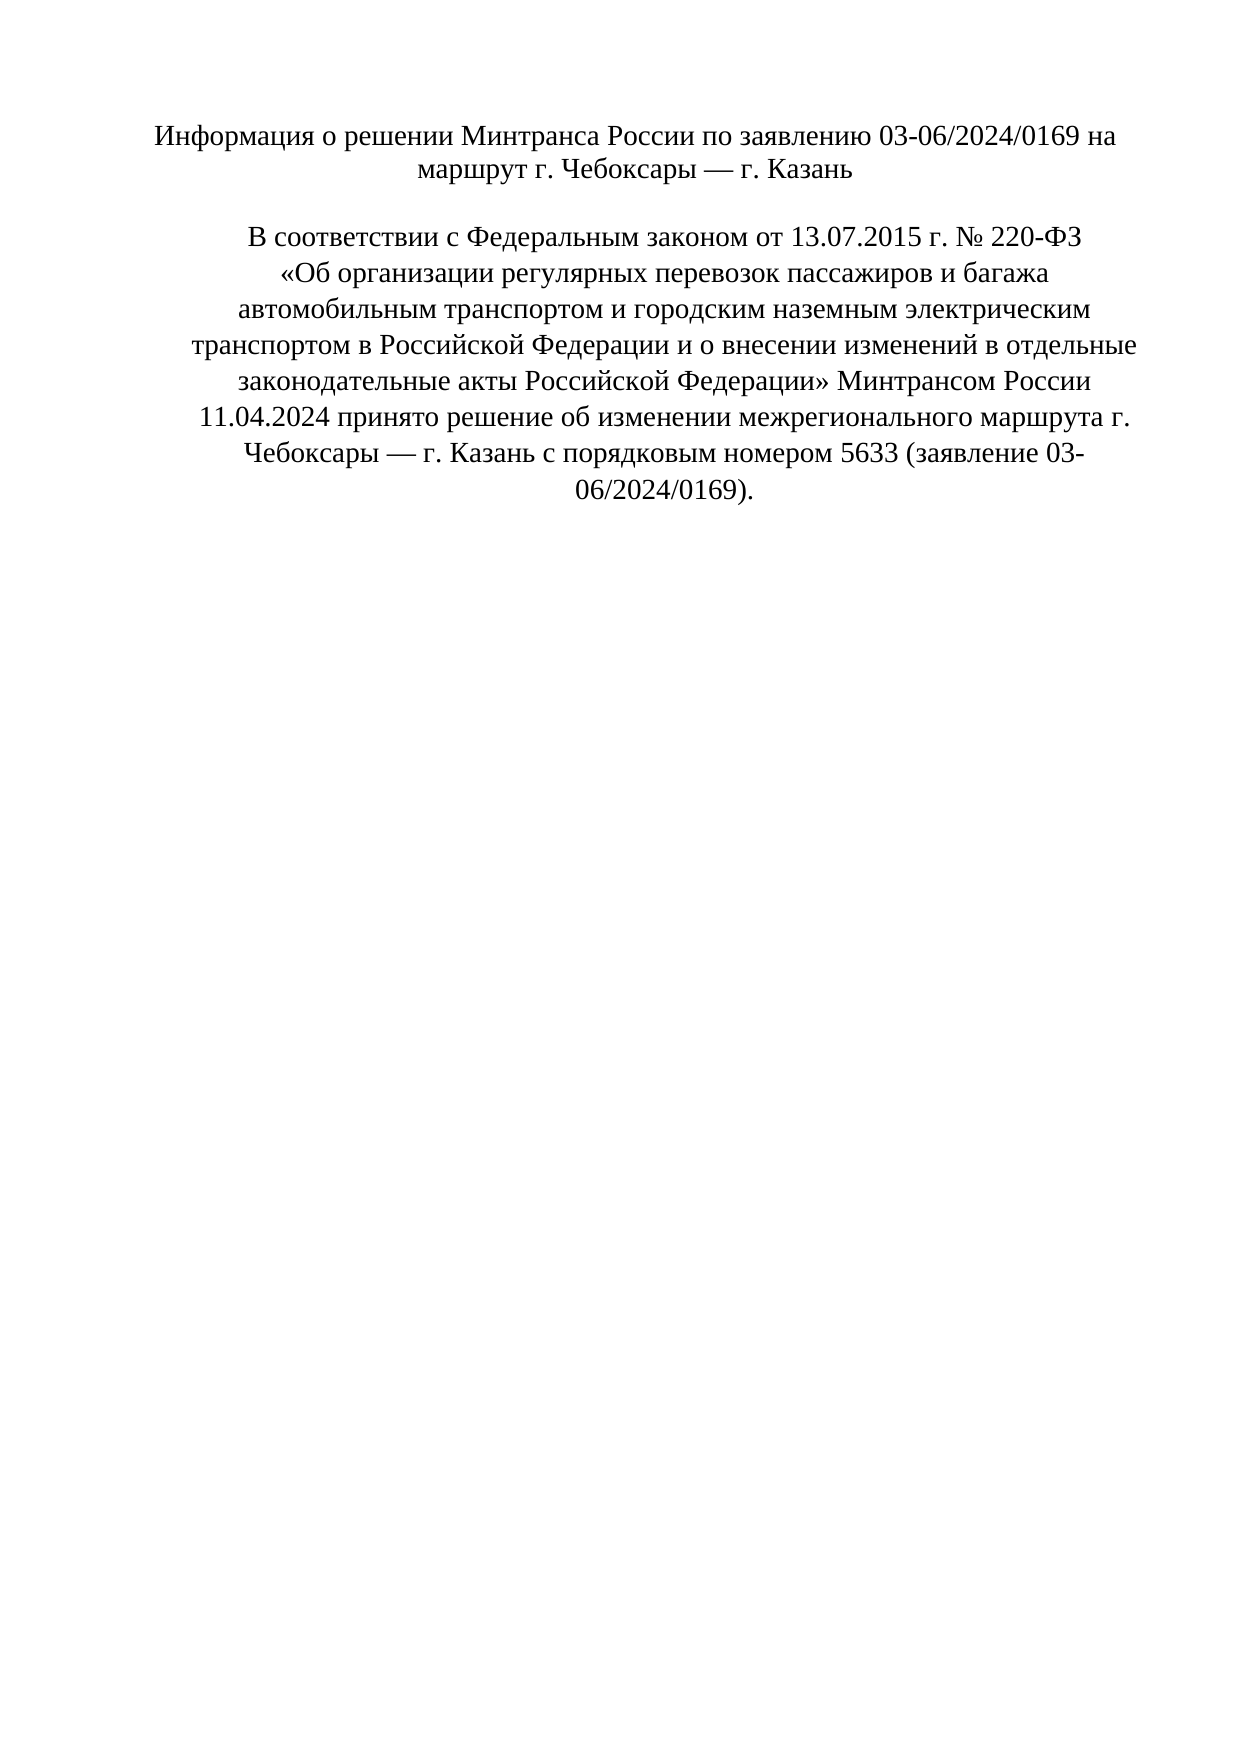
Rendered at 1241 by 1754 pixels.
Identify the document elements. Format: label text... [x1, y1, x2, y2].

text Информация о решении Минтранса России по заявлению 03-06/2024/0169 на маршрут г. Чебоксары — г. Казань [118, 118, 1152, 185]
text В соответствии с Федеральным законом от 13.07.2015 г. № 220-ФЗ «Об организации регулярных перевозок пассажиров и багажа автомобильным транспортом и городским наземным электрическим транспортом в Российской Федерации и о внесении изменений в отдельные законодательные акты Российской Федерации» Минтрансом России 11.04.2024 принято решение об изменении межрегионального маршрута г. Чебоксары — г. Казань с порядковым номером 5633 (заявление 03-06/2024/0169). [177, 219, 1152, 505]
